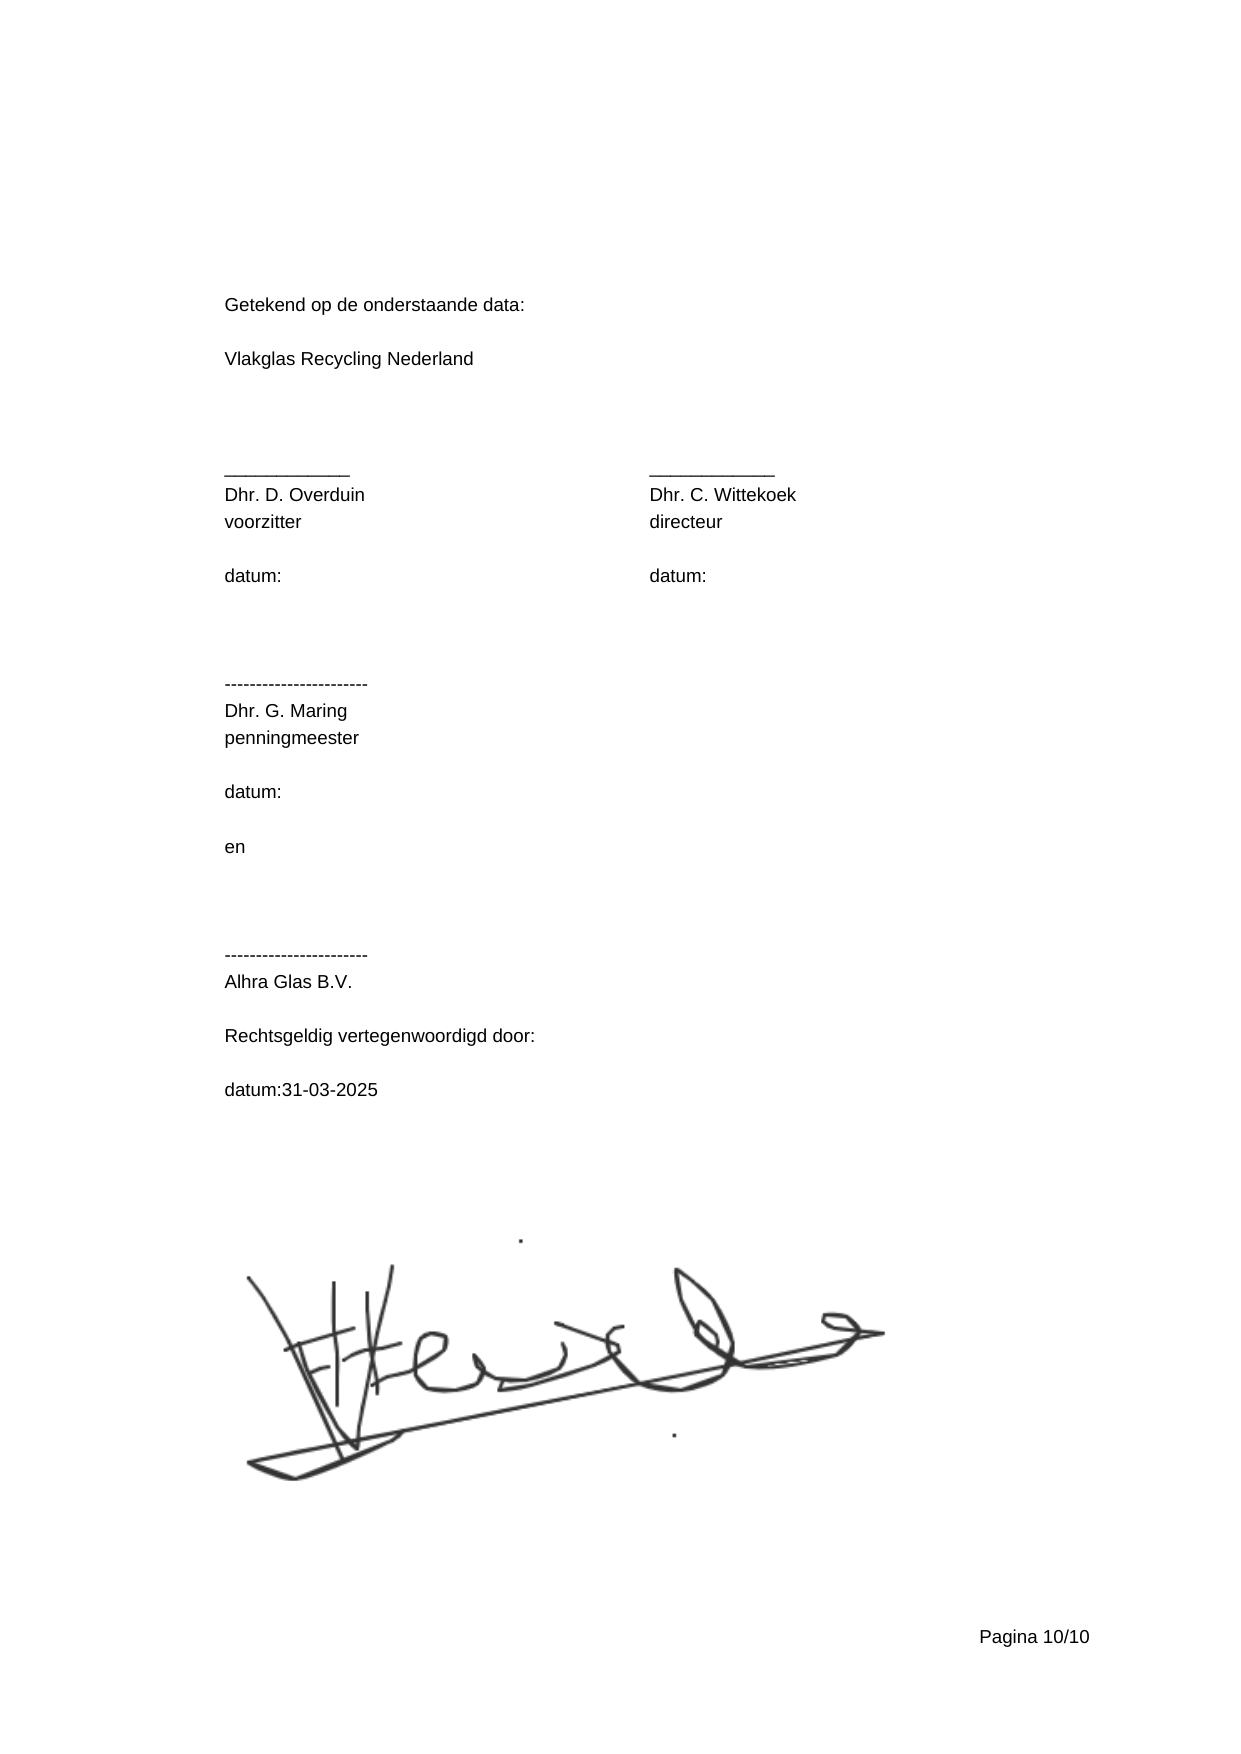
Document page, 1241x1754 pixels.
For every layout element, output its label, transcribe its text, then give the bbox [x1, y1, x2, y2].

text datum:31-03-2025 [224, 1074, 1103, 1101]
text datum: datum: [224, 559, 1103, 586]
text ----------------------- [224, 938, 1103, 965]
text Alhra Glas B.V. [224, 965, 1103, 1019]
text en [224, 803, 1103, 857]
text penningmeester [224, 722, 1103, 749]
text datum: [224, 776, 1103, 803]
picture [224, 1208, 1052, 1543]
text ____________ ____________ [224, 451, 1103, 478]
text voorzitter directeur [224, 505, 1103, 532]
text Dhr. G. Maring [224, 694, 1103, 722]
text Dhr. D. Overduin Dhr. C. Wittekoek [224, 478, 1103, 505]
text Getekend op de onderstaande data: [224, 288, 1103, 315]
text Vlakglas Recycling Nederland [224, 342, 1103, 369]
text Rechtsgeldig vertegenwoordigd door: [224, 1019, 1103, 1047]
text ----------------------- [224, 667, 1103, 694]
